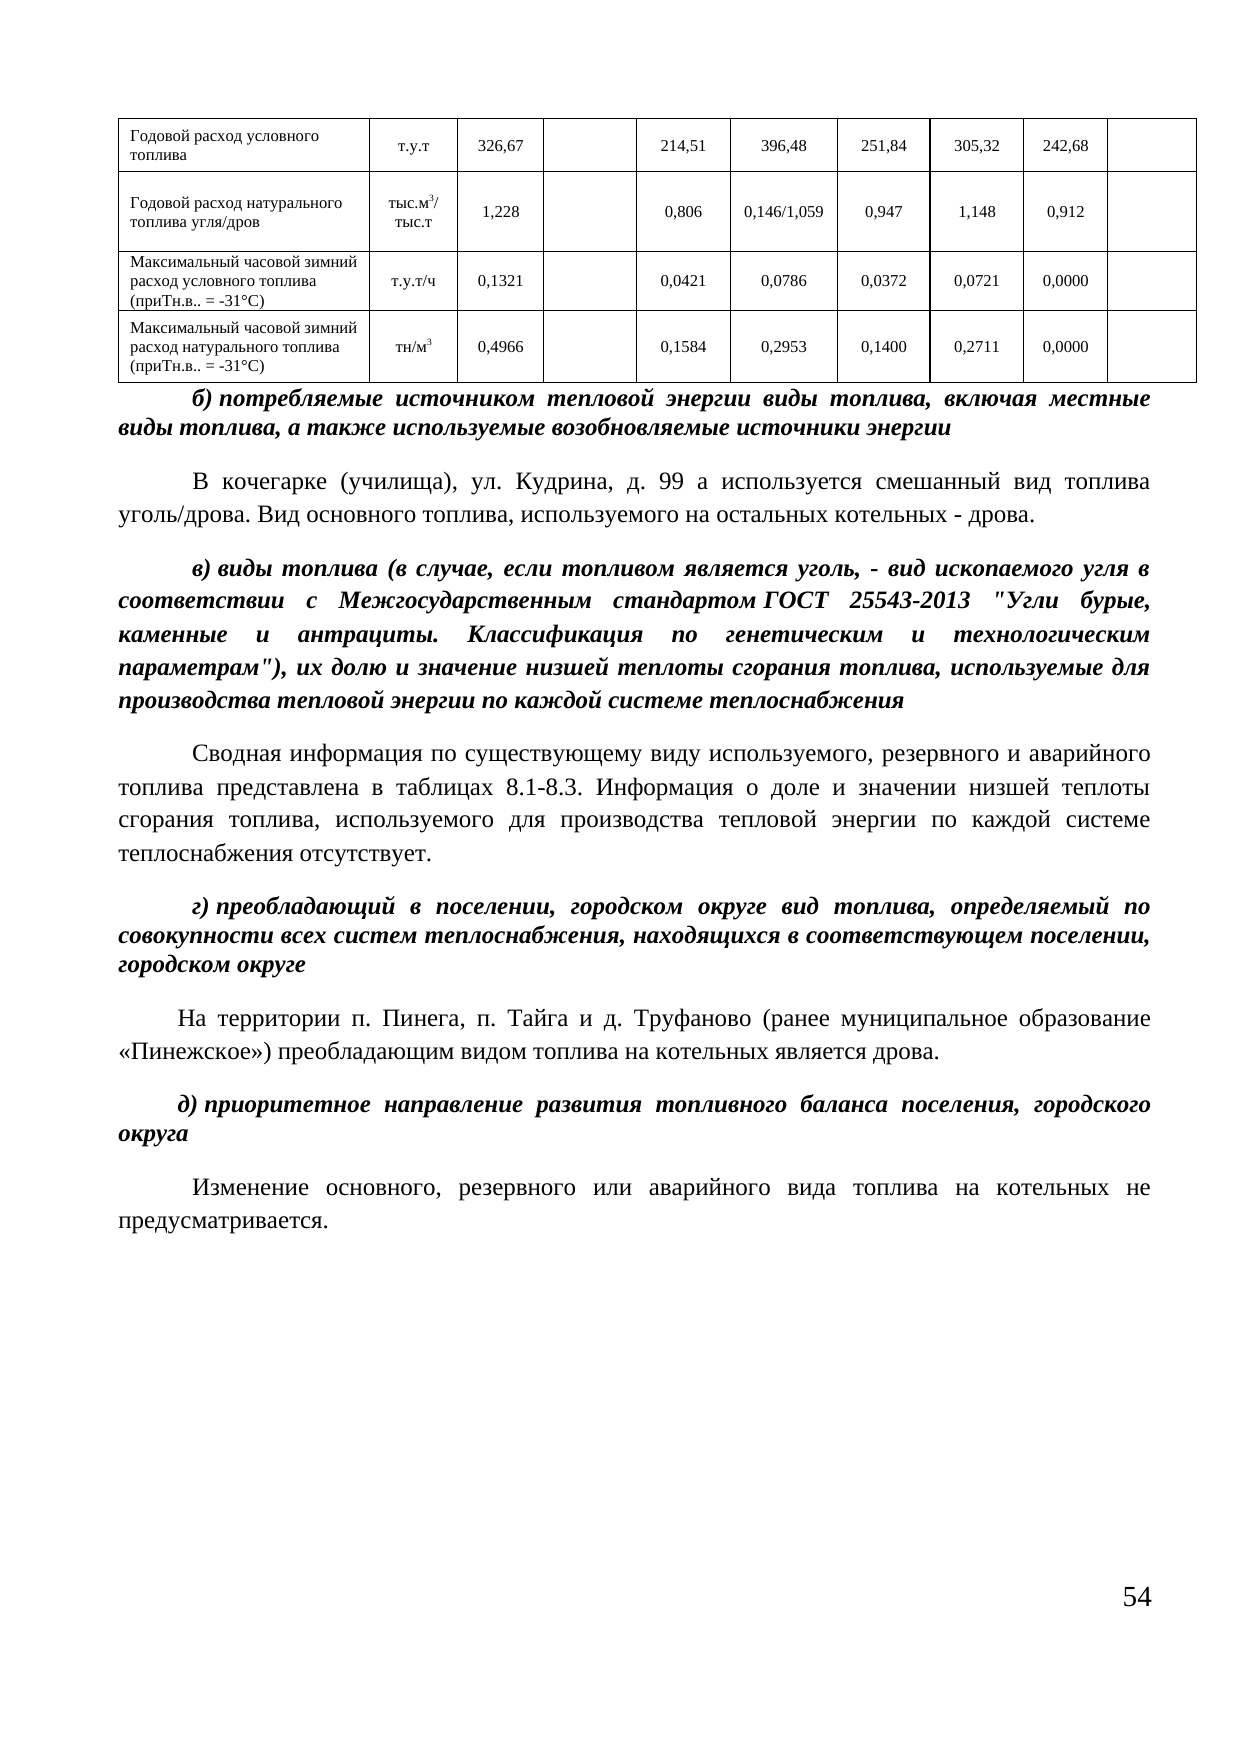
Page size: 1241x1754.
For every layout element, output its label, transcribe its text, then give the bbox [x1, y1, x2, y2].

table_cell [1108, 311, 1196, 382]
subtitle г) преобладающий в поселении, городском округе вид топлива, определяемый по совокупности всех систем теплоснабжения, находящихся в соответствующем поселении, городском округе [118, 891, 1152, 978]
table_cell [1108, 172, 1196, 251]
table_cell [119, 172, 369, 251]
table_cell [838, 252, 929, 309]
text Сводная информация по существующему виду используемого, резервного и аварийного топлива представлена в таблицах 8.1-8.3. Информация о доле и значении низшей теплоты сгорания топлива, используемого для производства тепловой энергии по каждой системе теплоснабжения отсутствует. [118, 738, 1152, 866]
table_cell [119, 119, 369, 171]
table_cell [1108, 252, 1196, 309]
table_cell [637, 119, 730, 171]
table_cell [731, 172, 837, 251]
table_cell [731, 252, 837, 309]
text Изменение основного, резервного или аварийного вида топлива на котельных не предусматривается. [118, 1172, 1152, 1234]
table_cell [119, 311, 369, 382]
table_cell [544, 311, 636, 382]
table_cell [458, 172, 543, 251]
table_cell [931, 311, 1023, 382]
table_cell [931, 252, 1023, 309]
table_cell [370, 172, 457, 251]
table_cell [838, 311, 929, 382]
text На территории п. Пинега, п. Тайга и д. Труфаново (ранее муниципальное образование «Пинежское») преобладающим видом топлива на котельных является дрова. [118, 1003, 1152, 1064]
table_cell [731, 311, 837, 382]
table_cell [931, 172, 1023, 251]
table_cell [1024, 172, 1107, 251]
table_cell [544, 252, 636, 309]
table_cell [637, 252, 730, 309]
text В кочегарке (училища), ул. Кудрина, д. 99 а используется смешанный вид топлива уголь/дрова. Вид основного топлива, используемого на остальных котельных - дрова. [118, 466, 1152, 527]
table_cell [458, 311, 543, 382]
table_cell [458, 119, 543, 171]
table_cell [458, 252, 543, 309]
subtitle б) потребляемые источником тепловой энергии виды топлива, включая местные виды топлива, а также используемые возобновляемые источники энергии [118, 383, 1152, 441]
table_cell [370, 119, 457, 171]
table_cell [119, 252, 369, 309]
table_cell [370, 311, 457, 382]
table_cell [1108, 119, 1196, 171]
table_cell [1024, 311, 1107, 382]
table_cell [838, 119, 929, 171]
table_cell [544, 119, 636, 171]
subtitle д) приоритетное направление развития топливного баланса поселения, городского округа [118, 1089, 1152, 1147]
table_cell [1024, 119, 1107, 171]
text в) виды топлива (в случае, если топливом является уголь, - вид ископаемого угля в соответствии с Межгосударственным стандартом ГОСТ 25543-2013 "Угли бурые, каменные и антрациты. Классификация по генетическим и технологическим параметрам"), их долю и значение низшей теплоты сгорания топлива, используемые для производства тепловой энергии по каждой системе теплоснабжения [118, 553, 1152, 713]
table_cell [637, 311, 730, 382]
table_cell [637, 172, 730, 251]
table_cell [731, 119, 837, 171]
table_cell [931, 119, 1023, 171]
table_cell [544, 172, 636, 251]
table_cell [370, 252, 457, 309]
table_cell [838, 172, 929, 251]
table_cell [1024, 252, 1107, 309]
